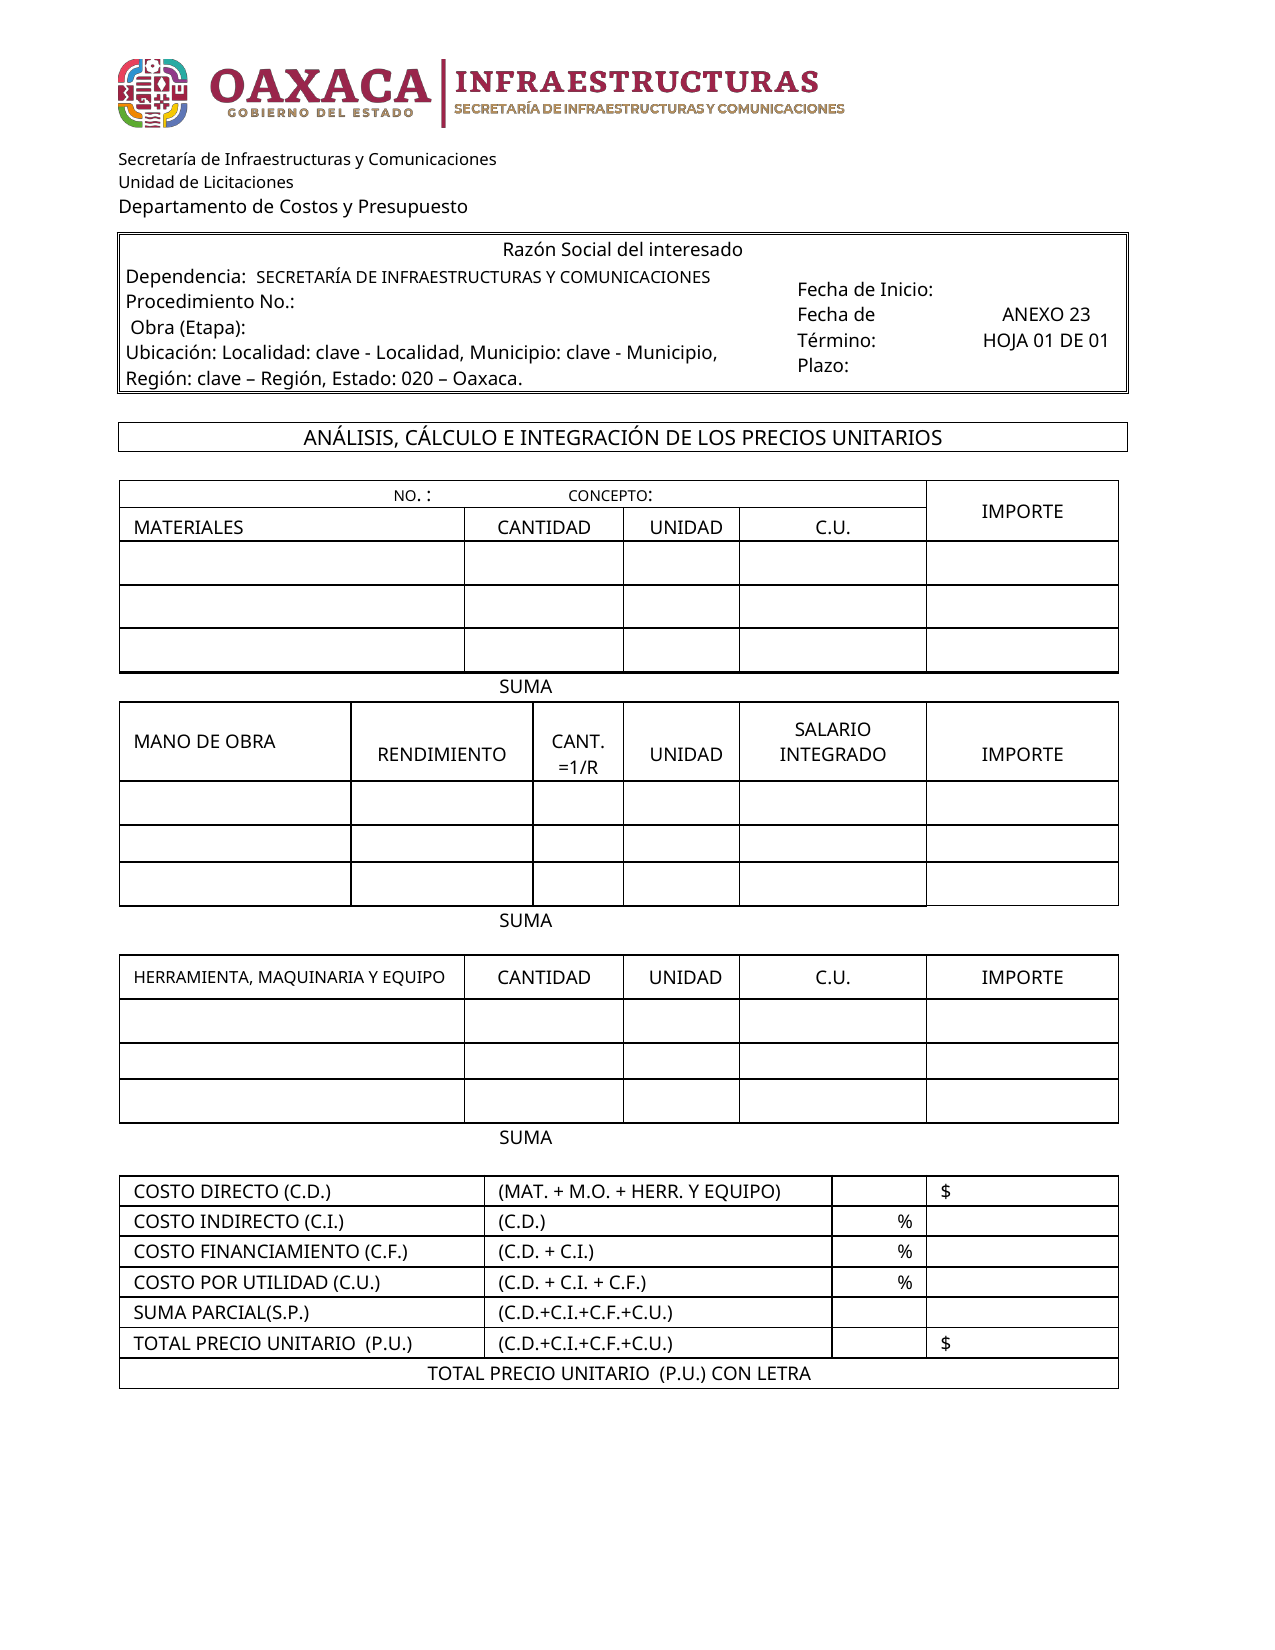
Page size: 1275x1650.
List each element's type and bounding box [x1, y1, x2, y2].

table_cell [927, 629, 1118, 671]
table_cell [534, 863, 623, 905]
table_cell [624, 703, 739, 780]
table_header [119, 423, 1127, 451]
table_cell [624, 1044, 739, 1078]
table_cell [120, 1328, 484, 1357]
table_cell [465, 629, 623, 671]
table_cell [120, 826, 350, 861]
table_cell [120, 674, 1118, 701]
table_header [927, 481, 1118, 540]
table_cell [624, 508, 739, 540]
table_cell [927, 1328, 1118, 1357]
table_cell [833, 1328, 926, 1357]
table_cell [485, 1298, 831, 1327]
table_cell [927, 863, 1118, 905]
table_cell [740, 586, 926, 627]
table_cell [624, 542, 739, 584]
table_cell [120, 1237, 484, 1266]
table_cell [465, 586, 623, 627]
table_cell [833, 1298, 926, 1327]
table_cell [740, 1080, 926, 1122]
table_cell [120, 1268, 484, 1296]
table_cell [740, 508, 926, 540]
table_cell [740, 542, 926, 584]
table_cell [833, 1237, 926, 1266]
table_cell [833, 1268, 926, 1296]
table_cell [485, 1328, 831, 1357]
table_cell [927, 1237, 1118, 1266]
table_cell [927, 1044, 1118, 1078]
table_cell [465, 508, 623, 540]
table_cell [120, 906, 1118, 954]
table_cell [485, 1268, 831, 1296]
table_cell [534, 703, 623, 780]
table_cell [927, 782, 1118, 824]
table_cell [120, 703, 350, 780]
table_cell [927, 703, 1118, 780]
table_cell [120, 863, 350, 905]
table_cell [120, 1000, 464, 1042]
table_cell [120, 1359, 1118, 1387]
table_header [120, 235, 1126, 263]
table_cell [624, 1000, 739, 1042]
picture [118, 59, 868, 130]
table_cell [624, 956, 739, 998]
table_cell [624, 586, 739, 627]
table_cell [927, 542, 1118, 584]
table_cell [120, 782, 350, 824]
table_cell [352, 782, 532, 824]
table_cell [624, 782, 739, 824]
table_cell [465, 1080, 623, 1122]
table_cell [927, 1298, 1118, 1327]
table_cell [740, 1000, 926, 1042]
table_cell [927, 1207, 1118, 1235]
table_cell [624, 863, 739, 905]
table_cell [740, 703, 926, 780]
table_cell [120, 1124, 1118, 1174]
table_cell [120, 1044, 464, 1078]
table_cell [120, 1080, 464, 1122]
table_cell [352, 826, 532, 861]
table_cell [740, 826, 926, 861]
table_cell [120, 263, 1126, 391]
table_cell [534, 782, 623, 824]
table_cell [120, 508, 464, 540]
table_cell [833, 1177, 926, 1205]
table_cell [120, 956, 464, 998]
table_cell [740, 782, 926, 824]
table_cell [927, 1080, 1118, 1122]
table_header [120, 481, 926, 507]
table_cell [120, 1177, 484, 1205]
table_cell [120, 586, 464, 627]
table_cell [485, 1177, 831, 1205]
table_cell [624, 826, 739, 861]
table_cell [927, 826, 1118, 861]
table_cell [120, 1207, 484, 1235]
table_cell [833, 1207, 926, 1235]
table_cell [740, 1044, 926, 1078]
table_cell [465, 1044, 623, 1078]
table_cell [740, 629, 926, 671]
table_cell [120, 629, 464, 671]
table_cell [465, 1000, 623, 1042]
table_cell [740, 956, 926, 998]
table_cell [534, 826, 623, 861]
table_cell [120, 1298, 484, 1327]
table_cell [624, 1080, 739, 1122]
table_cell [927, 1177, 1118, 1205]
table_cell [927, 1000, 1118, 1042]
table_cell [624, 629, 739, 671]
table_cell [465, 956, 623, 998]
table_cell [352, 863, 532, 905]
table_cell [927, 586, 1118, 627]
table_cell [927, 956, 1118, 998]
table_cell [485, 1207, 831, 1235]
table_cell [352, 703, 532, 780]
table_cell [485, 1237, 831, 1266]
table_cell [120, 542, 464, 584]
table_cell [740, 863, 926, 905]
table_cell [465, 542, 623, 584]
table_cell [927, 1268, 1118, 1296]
